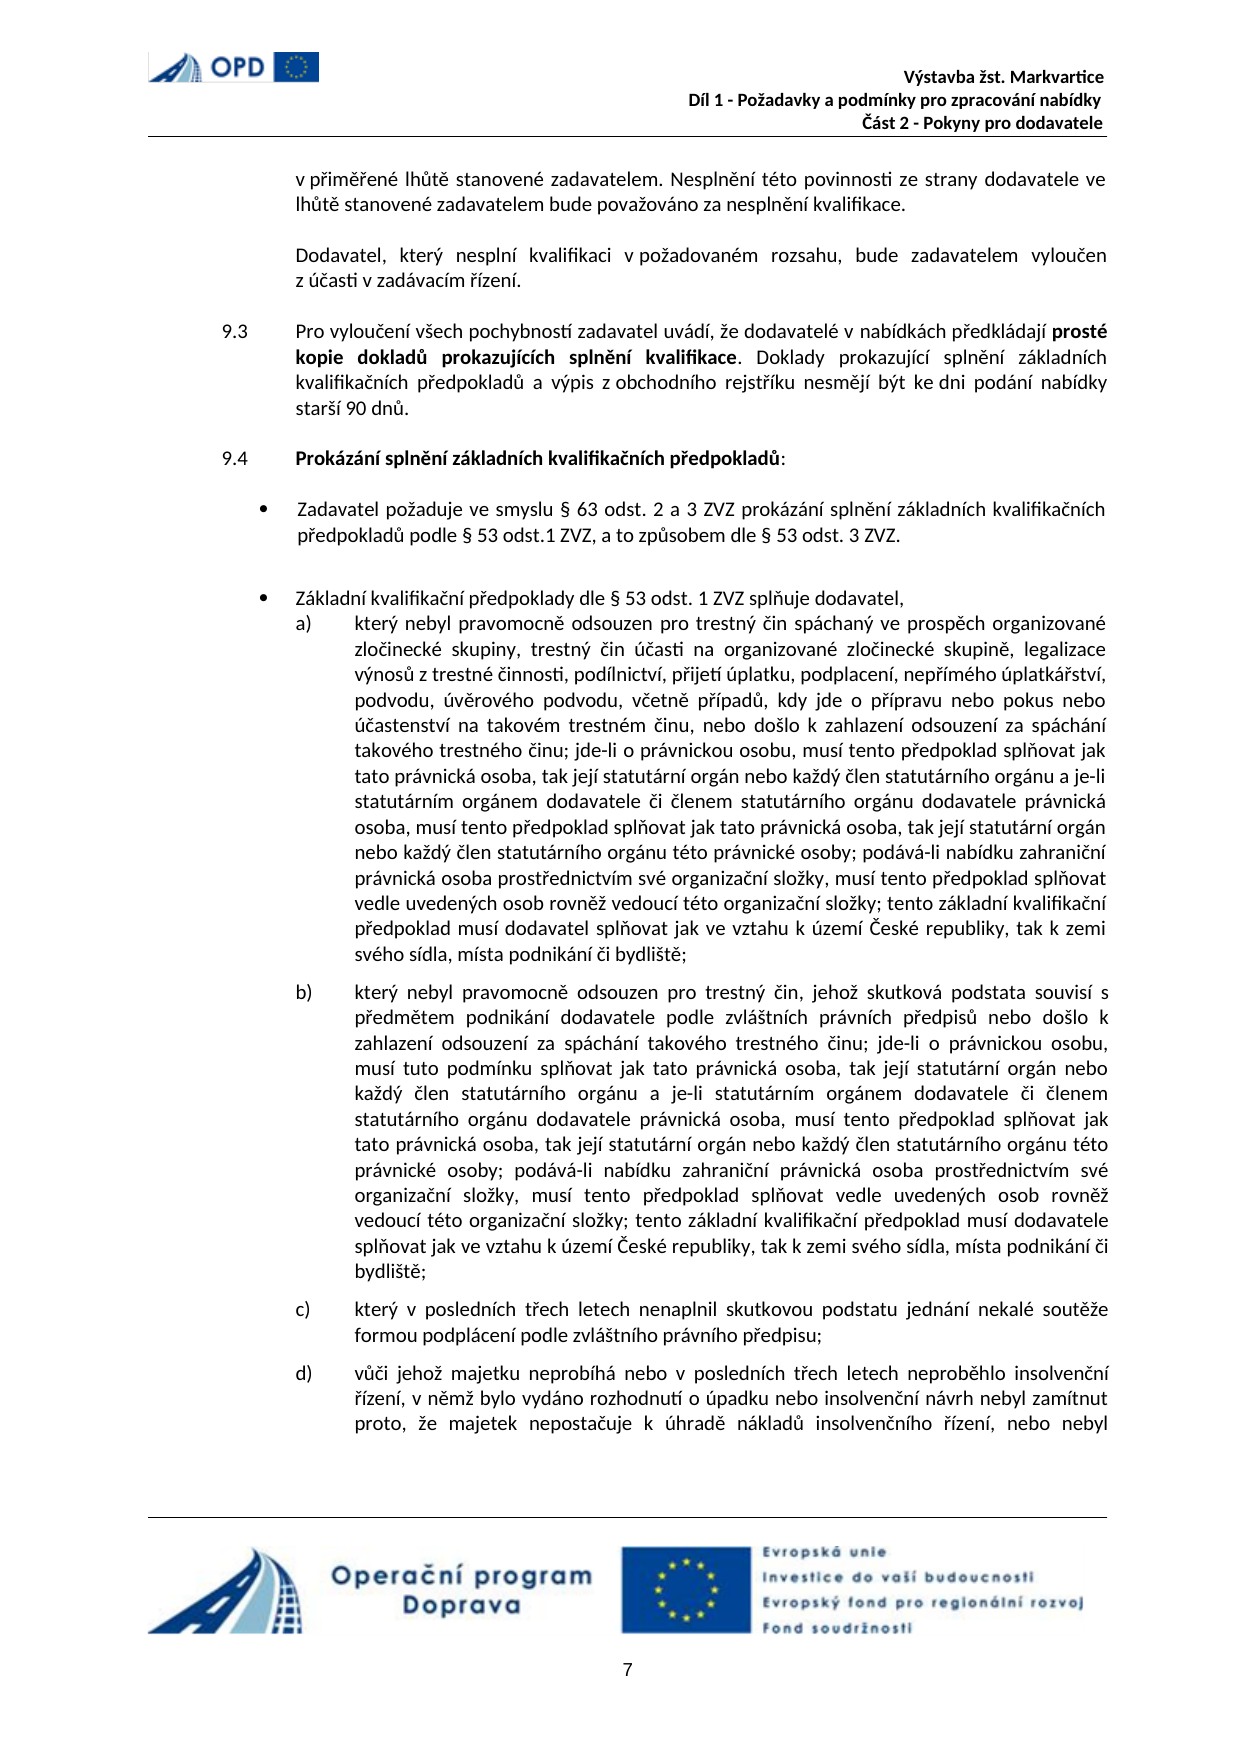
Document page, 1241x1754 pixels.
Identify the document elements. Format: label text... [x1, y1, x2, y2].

list Pro vyloučení všech pochybností zadavatel uvádí, že dodavatelé v nabídkách předkládají prosté kopie dokladů prokazujících splnění kvalifikace. Doklady prokazující splnění základních kvalifikačních předpokladů a výpis z obchodního rejstříku nesmějí být ke dni podání nabídky starší 90 dnů. [221, 318, 1107, 420]
text b) který nebyl pravomocně odsouzen pro trestný čin, jehož skutková podstata souvisí s předmětem podnikání dodavatele podle zvláštních právních předpisů nebo došlo k zahlazení odsouzení za spáchání takového trestného činu; jde-li o právnickou osobu, musí tuto podmínku splňovat jak tato právnická osoba, tak její statutární orgán nebo každý člen statutárního orgánu a je-li statutárním orgánem dodavatele či členem statutárního orgánu dodavatele právnická osoba, musí tento předpoklad splňovat jak tato právnická osoba, tak její statutární orgán nebo každý člen statutárního orgánu této právnické osoby; podává-li nabídku zahraniční právnická osoba prostřednictvím své organizační složky, musí tento předpoklad splňovat vedle uvedených osob rovněž vedoucí této organizační složky; tento základní kvalifikační předpoklad musí dodavatele splňovat jak ve vztahu k území České republiky, tak k zemi svého sídla, místa podnikání či bydliště; [295, 979, 1110, 1284]
list Prokázání splnění základních kvalifikačních předpokladů: [221, 446, 1107, 471]
list Zadavatel požaduje ve smyslu § 63 odst. 2 a 3 ZVZ prokázání splnění základních kvalifikačních předpokladů podle § 53 odst.1 ZVZ, a to způsobem dle § 53 odst. 3 ZVZ. [260, 496, 1107, 547]
text Dodavatel, který nesplní kvalifikaci v požadovaném rozsahu, bude zadavatelem vyloučen z účasti v zadávacím řízení. [295, 242, 1107, 293]
picture [147, 52, 319, 84]
list Základní kvalifikační předpoklady dle § 53 odst. 1 ZVZ splňuje dodavatel, [260, 585, 1107, 611]
text c) který v posledních třech letech nenaplnil skutkovou podstatu jednání nekalé soutěže formou podplácení podle zvláštního právního předpisu; [295, 1296, 1110, 1347]
text a) který nebyl pravomocně odsouzen pro trestný čin spáchaný ve prospěch organizované zločinecké skupiny, trestný čin účasti na organizované zločinecké skupině, legalizace výnosů z trestné činnosti, podílnictví, přijetí úplatku, podplacení, nepřímého úplatkářství, podvodu, úvěrového podvodu, včetně případů, kdy jde o přípravu nebo pokus nebo účastenství na takovém trestném činu, nebo došlo k zahlazení odsouzení za spáchání takového trestného činu; jde-li o právnickou osobu, musí tento předpoklad splňovat jak tato právnická osoba, tak její statutární orgán nebo každý člen statutárního orgánu a je-li statutárním orgánem dodavatele či členem statutárního orgánu dodavatele právnická osoba, musí tento předpoklad splňovat jak tato právnická osoba, tak její statutární orgán nebo každý člen statutárního orgánu této právnické osoby; podává-li nabídku zahraniční právnická osoba prostřednictvím své organizační složky, musí tento předpoklad splňovat vedle uvedených osob rovněž vedoucí této organizační složky; tento základní kvalifikační předpoklad musí dodavatel splňovat jak ve vztahu k území České republiky, tak k zemi svého sídla, místa podnikání či bydliště; [295, 611, 1107, 966]
picture [147, 1546, 1085, 1637]
